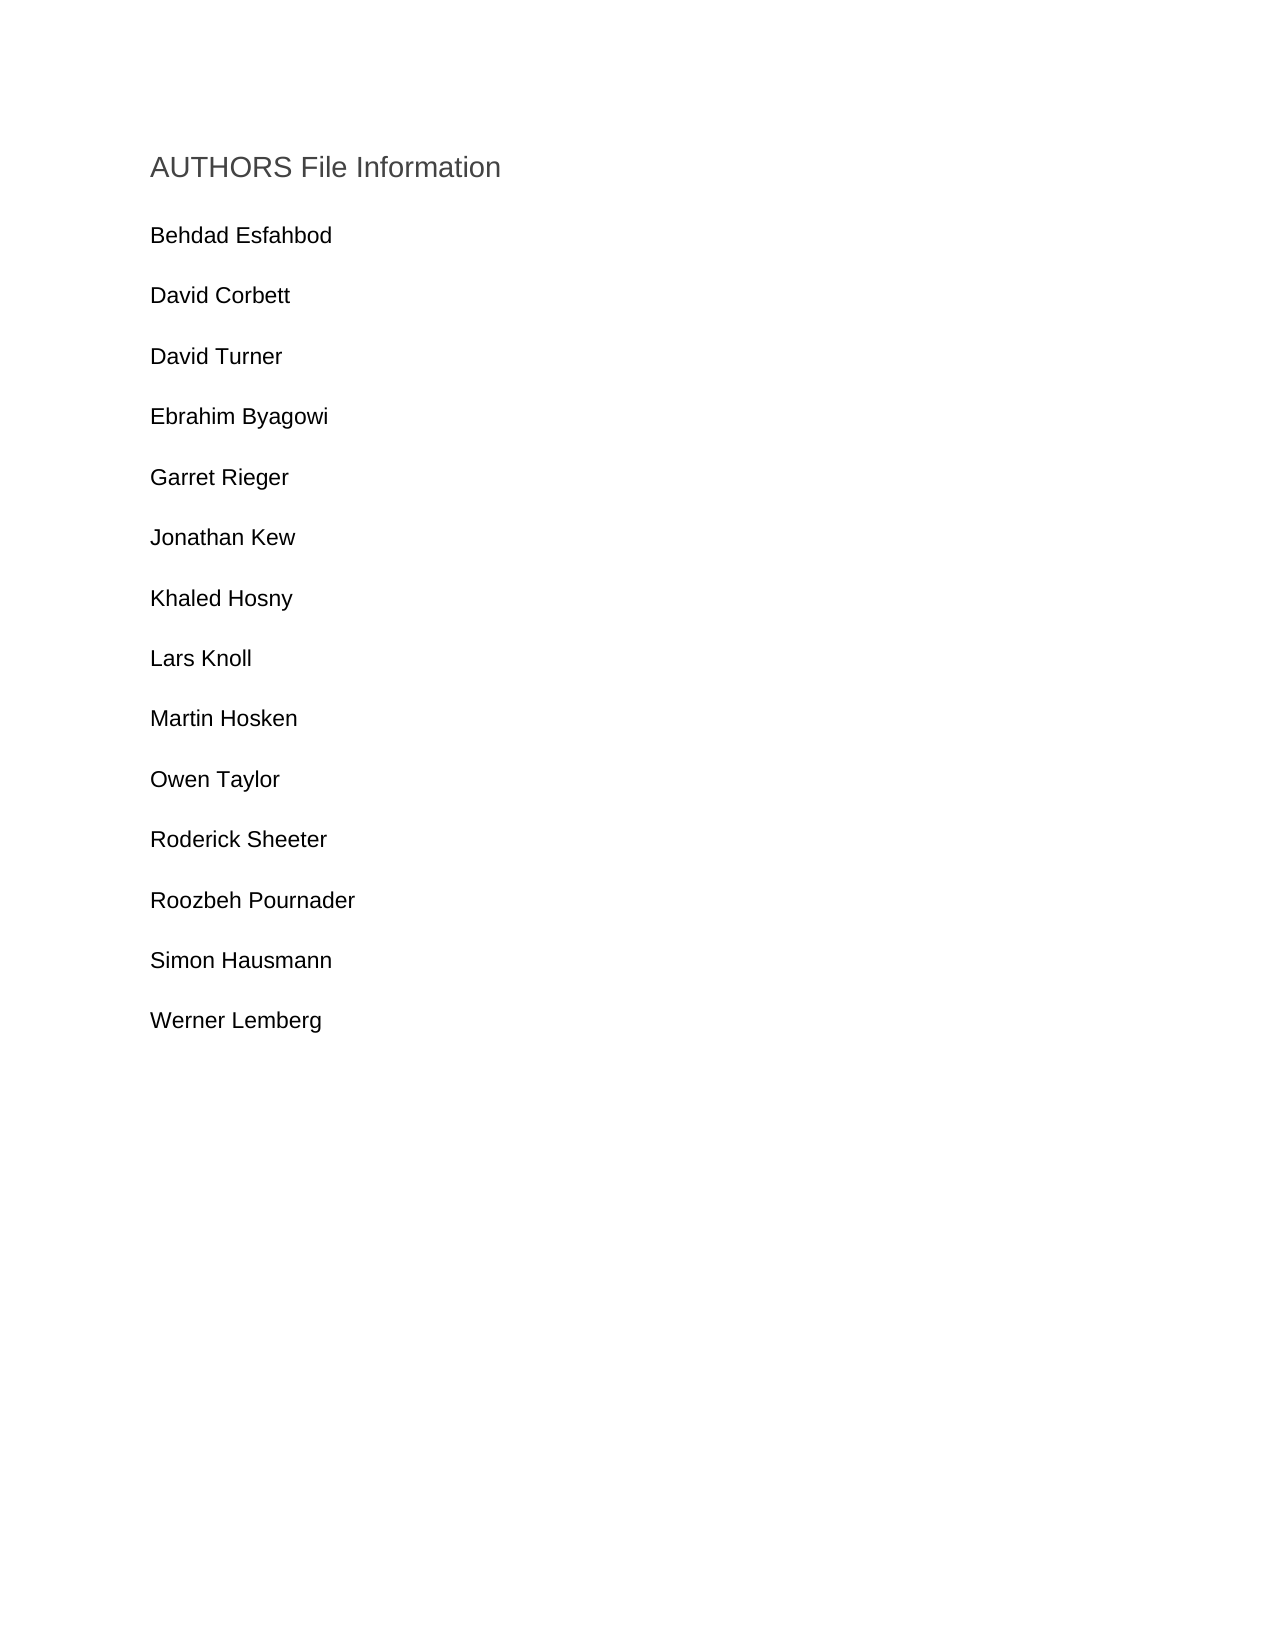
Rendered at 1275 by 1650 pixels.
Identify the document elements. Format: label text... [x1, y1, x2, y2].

text Lars Knoll [150, 645, 1125, 671]
text Roozbeh Pournader [150, 887, 1125, 913]
text Garret Rieger [150, 464, 1125, 490]
text Werner Lemberg [150, 1007, 1125, 1034]
text Behdad Esfahbod [150, 222, 1125, 248]
text Owen Taylor [150, 766, 1125, 792]
text David Turner [150, 343, 1125, 369]
text David Corbett [150, 282, 1125, 309]
text Roderick Sheeter [150, 826, 1125, 853]
text Ebrahim Byagowi [150, 403, 1125, 430]
text Simon Hausmann [150, 947, 1125, 973]
text Martin Hosken [150, 705, 1125, 732]
text Khaled Hosny [150, 584, 1125, 611]
subtitle AUTHORS File Information [150, 150, 1125, 183]
text Jonathan Kew [150, 524, 1125, 551]
